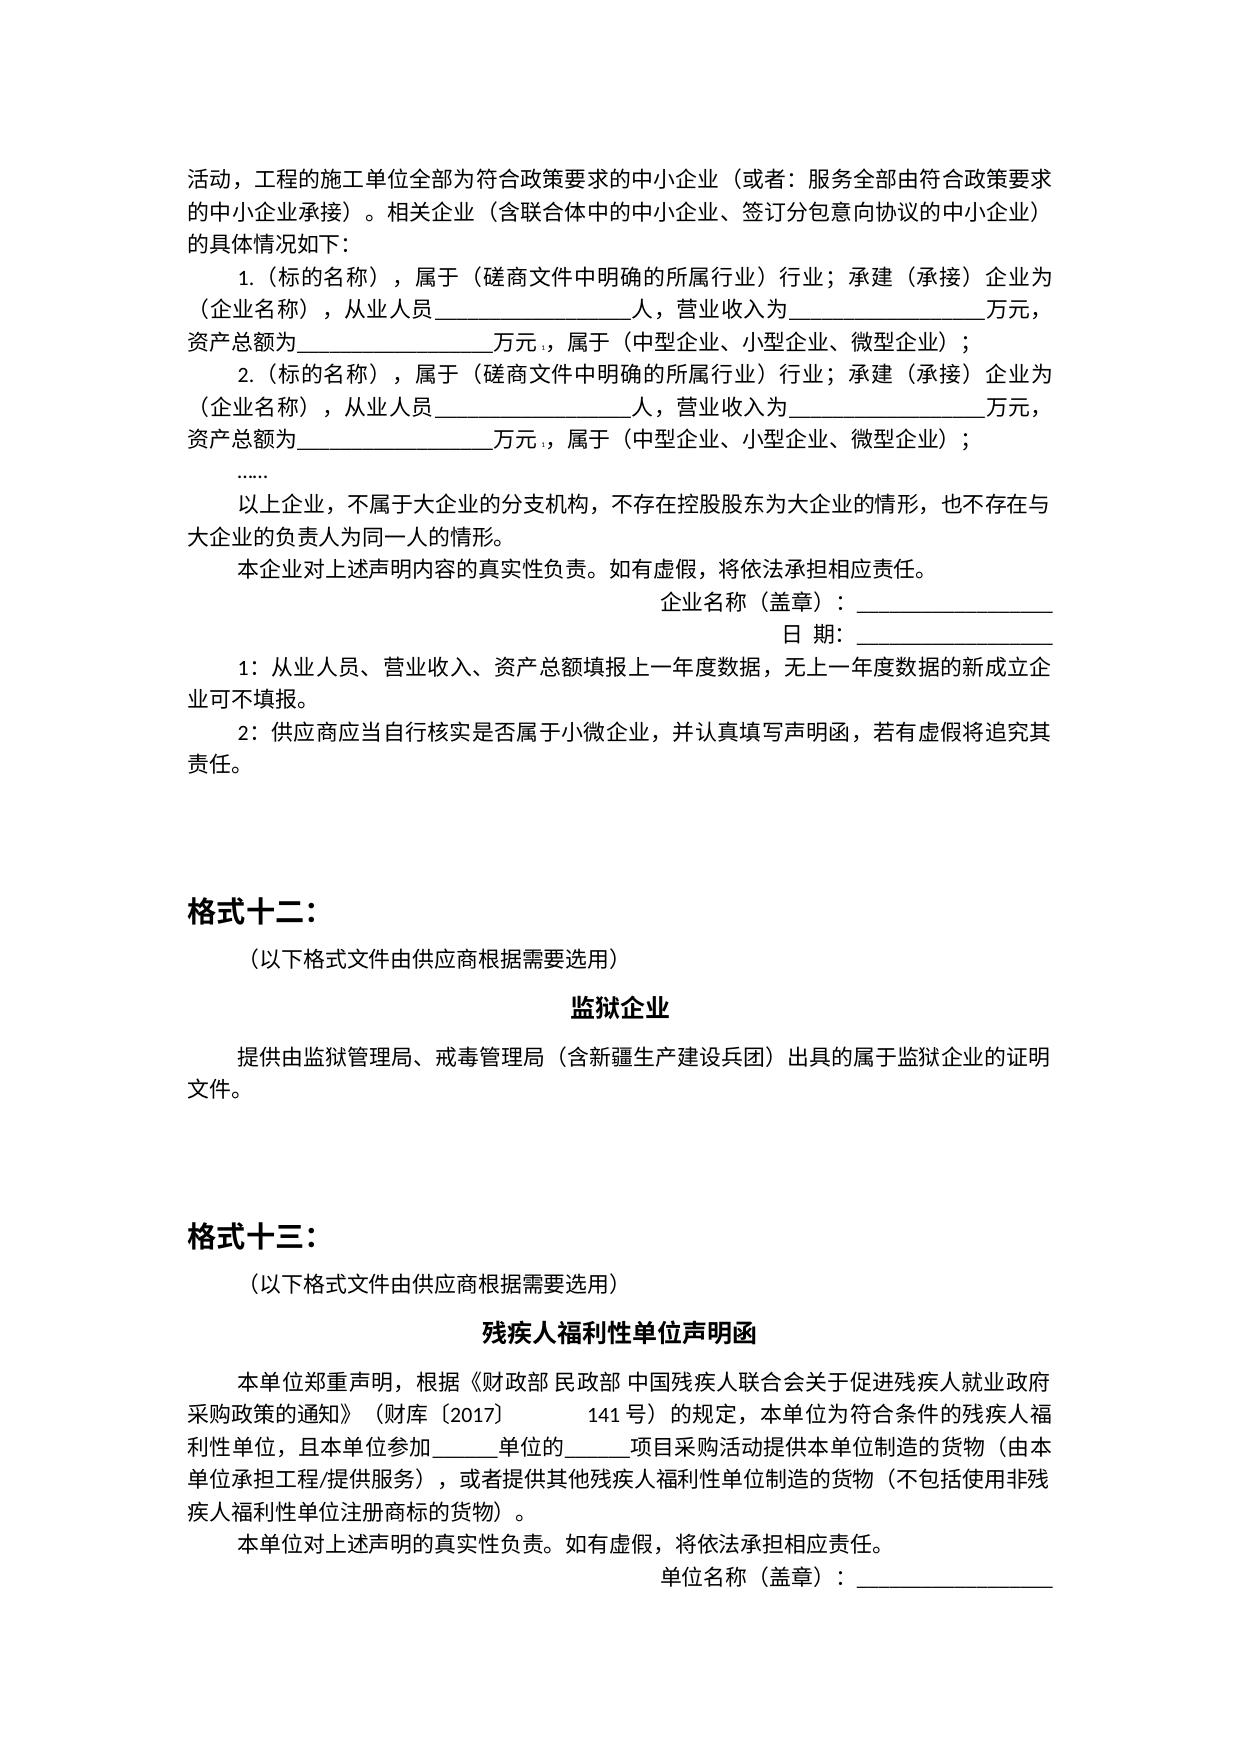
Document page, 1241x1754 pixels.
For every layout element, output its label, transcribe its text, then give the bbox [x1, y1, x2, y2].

text （以下格式文件由供应商根据需要选用） [187, 942, 1053, 974]
text …… [187, 454, 1053, 487]
text （以下格式文件由供应商根据需要选用） [187, 1267, 1053, 1299]
text 残疾人福利性单位声明函 [187, 1299, 1053, 1364]
text 1：从业人员、营业收入、资产总额填报上一年度数据，无上一年度数据的新成立企业可不填报。 [187, 649, 1053, 714]
text 提供由监狱管理局、戒毒管理局（含新疆生产建设兵团）出具的属于监狱企业的证明文件。 [187, 1039, 1053, 1104]
text 2：供应商应当自行核实是否属于小微企业，并认真填写声明函，若有虚假将追究其责任。 [187, 714, 1053, 779]
text 格式十三： [187, 1202, 1053, 1267]
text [187, 162, 1053, 259]
text 本单位郑重声明，根据《财政部 民政部 中国残疾人联合会关于促进残疾人就业政府采购政策的通知》（财库〔2017〕 141号）的规定，本单位为符合条件的残疾人福利性单位，且本单位参加______单位的______项目采购活动提供本单位制造的货物（由本单位承担工程/提供服务），或者提供其他残疾人福利性单位制造的货物（不包括使用非残疾人福利性单位注册商标的货物）。 [187, 1364, 1053, 1527]
text 2.（标的名称），属于（磋商文件中明确的所属行业）行业；承建（承接）企业为（企业名称），从业人员__________________人，营业收入为__________________万元，资产总额为__________________万元1，属于（中型企业、小型企业、微型企业）； [187, 357, 1053, 454]
text 监狱企业 [187, 974, 1053, 1039]
text 企业名称（盖章）：__________________ [187, 584, 1053, 617]
text 本企业对上述声明内容的真实性负责。如有虚假，将依法承担相应责任。 [187, 552, 1053, 584]
text 日 期：__________________ [187, 617, 1053, 649]
text 以上企业，不属于大企业的分支机构，不存在控股股东为大企业的情形，也不存在与大企业的负责人为同一人的情形。 [187, 487, 1053, 552]
text 格式十二： [187, 877, 1053, 942]
text 1.（标的名称），属于（磋商文件中明确的所属行业）行业；承建（承接）企业为（企业名称），从业人员__________________人，营业收入为__________________万元，资产总额为__________________万元1，属于（中型企业、小型企业、微型企业）； [187, 259, 1053, 357]
text 本单位对上述声明的真实性负责。如有虚假，将依法承担相应责任。 [187, 1527, 1053, 1559]
text 单位名称（盖章）：__________________ [187, 1559, 1053, 1592]
